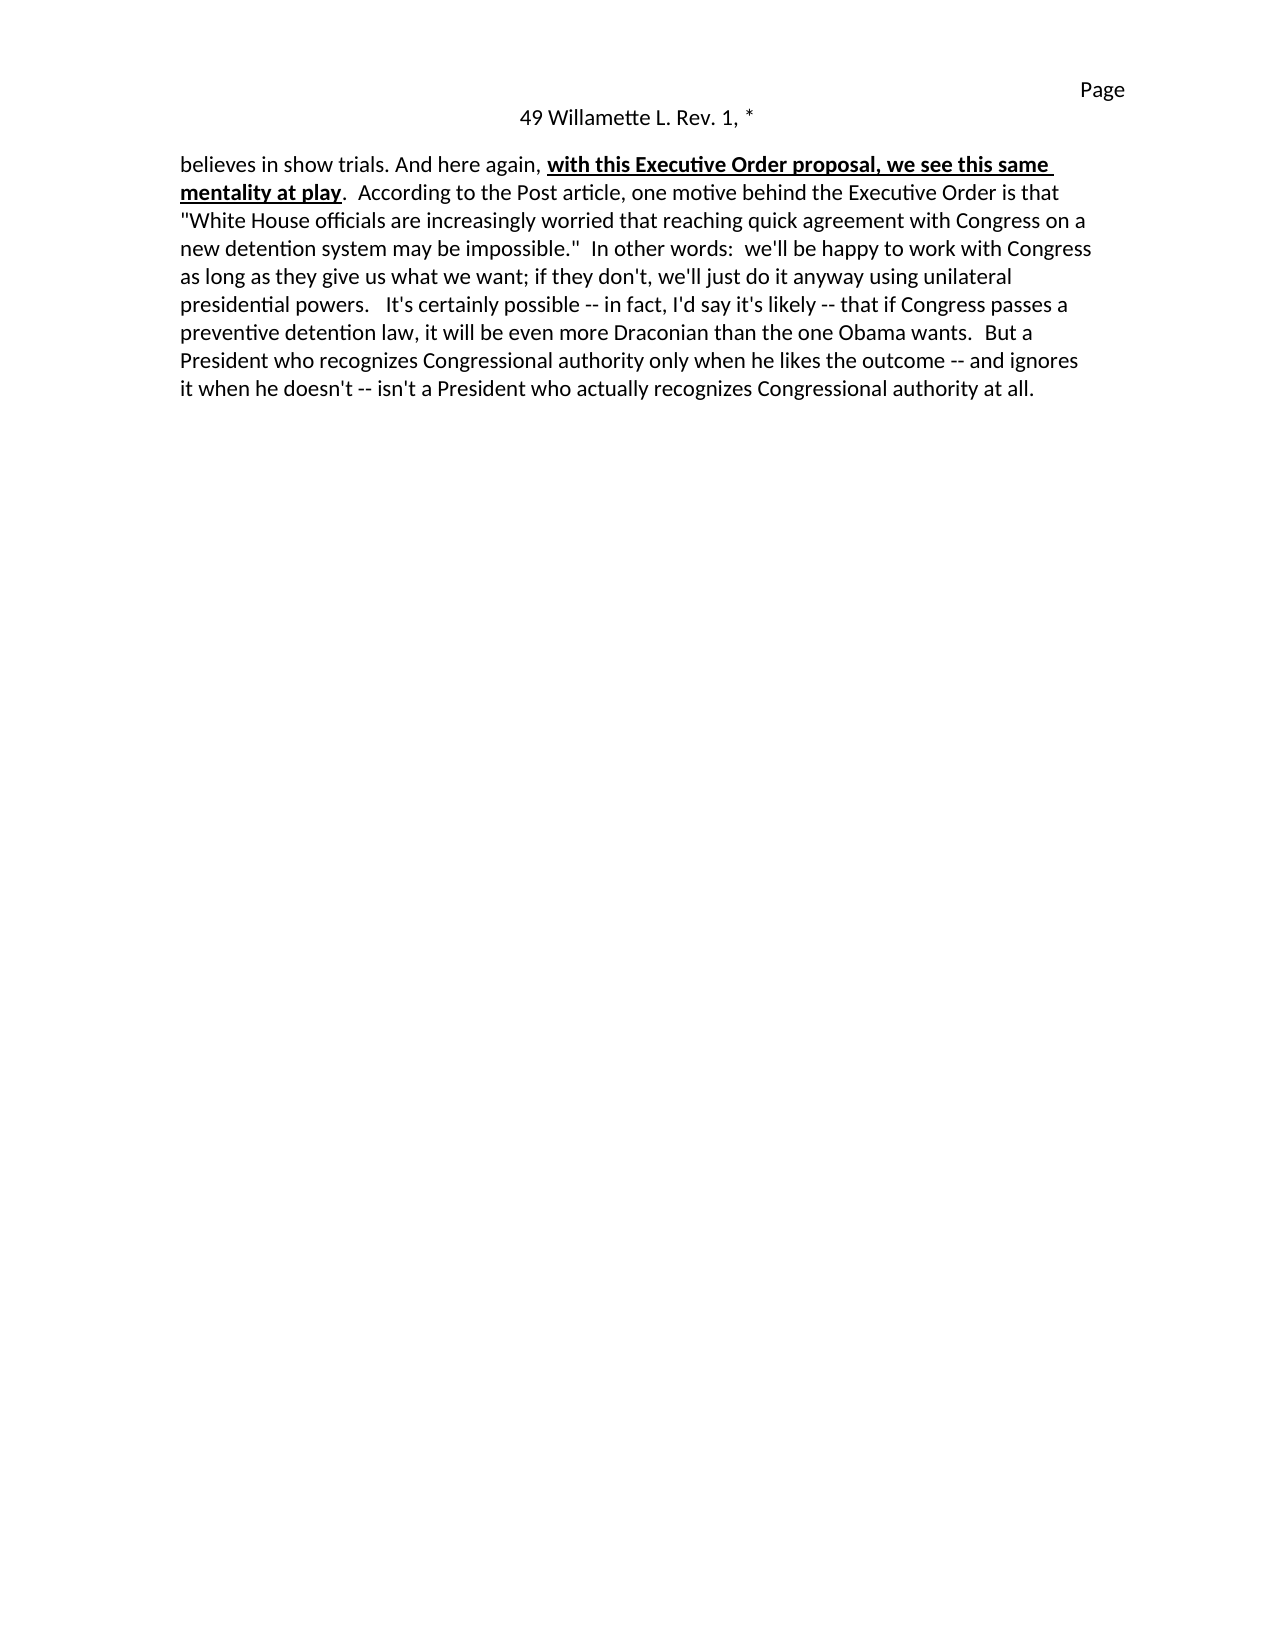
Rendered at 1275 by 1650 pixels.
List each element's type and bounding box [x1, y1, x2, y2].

text [180, 150, 1095, 402]
